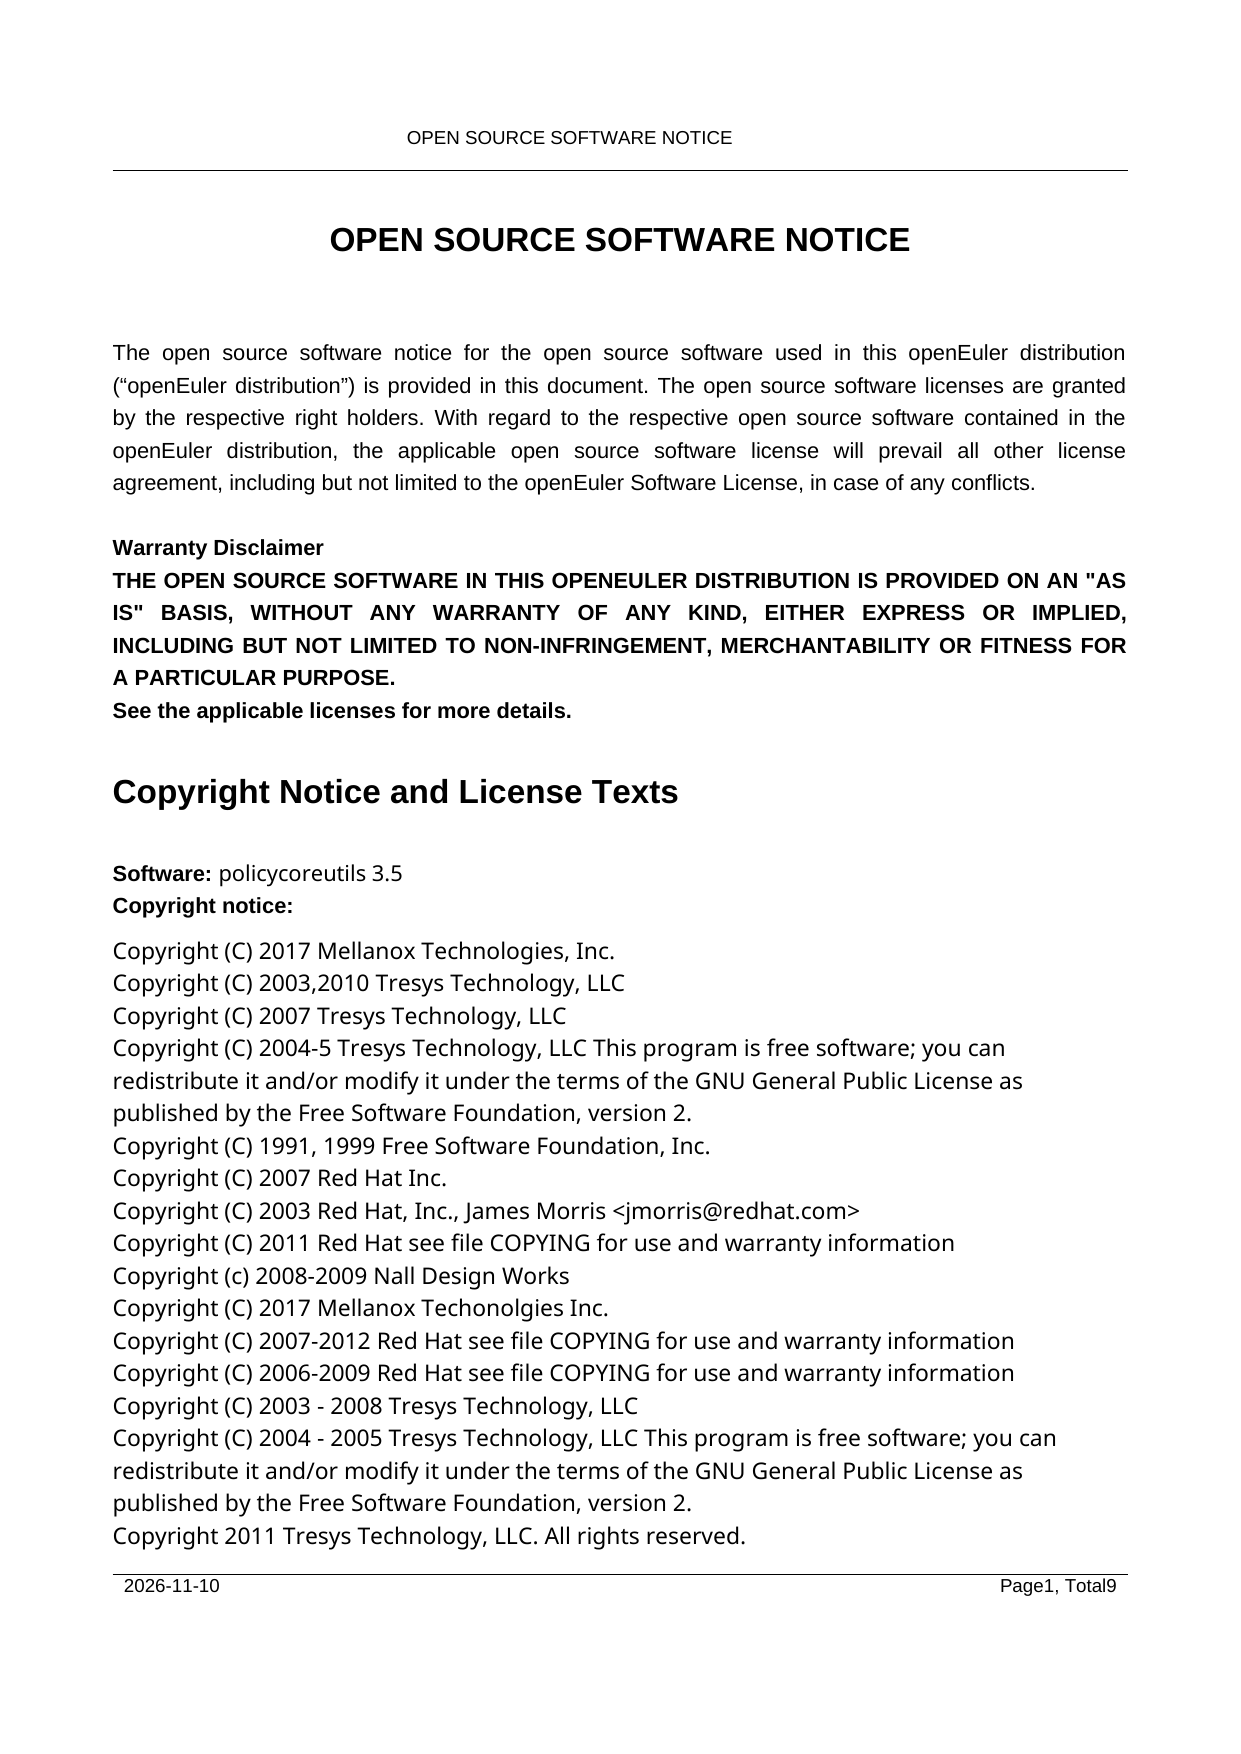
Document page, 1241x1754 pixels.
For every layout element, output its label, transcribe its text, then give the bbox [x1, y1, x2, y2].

text Copyright Notice and License Texts [112, 759, 1128, 824]
text The open source software notice for the open source software used in this openEuler distribution (“openEuler distribution”) is provided in this document. The open source software licenses are granted by the respective right holders. With regard to the respective open source software contained in the openEuler distribution, the applicable open source software license will prevail all other license agreement, including but not limited to the openEuler Software License, in case of any conflicts. [112, 336, 1128, 499]
text Warranty Disclaimer [112, 531, 1128, 564]
text OPEN SOURCE SOFTWARE NOTICE [112, 206, 1128, 271]
title Software: policycoreutils 3.5 [112, 856, 1128, 889]
text Copyright notice: [112, 889, 1128, 921]
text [112, 934, 1128, 1551]
text THE OPEN SOURCE SOFTWARE IN THIS OPENEULER DISTRIBUTION IS PROVIDED ON AN "AS IS" BASIS, WITHOUT ANY WARRANTY OF ANY KIND, EITHER EXPRESS OR IMPLIED, INCLUDING BUT NOT LIMITED TO NON-INFRINGEMENT, MERCHANTABILITY OR FITNESS FOR A PARTICULAR PURPOSE. See the applicable licenses for more details. [112, 564, 1128, 726]
